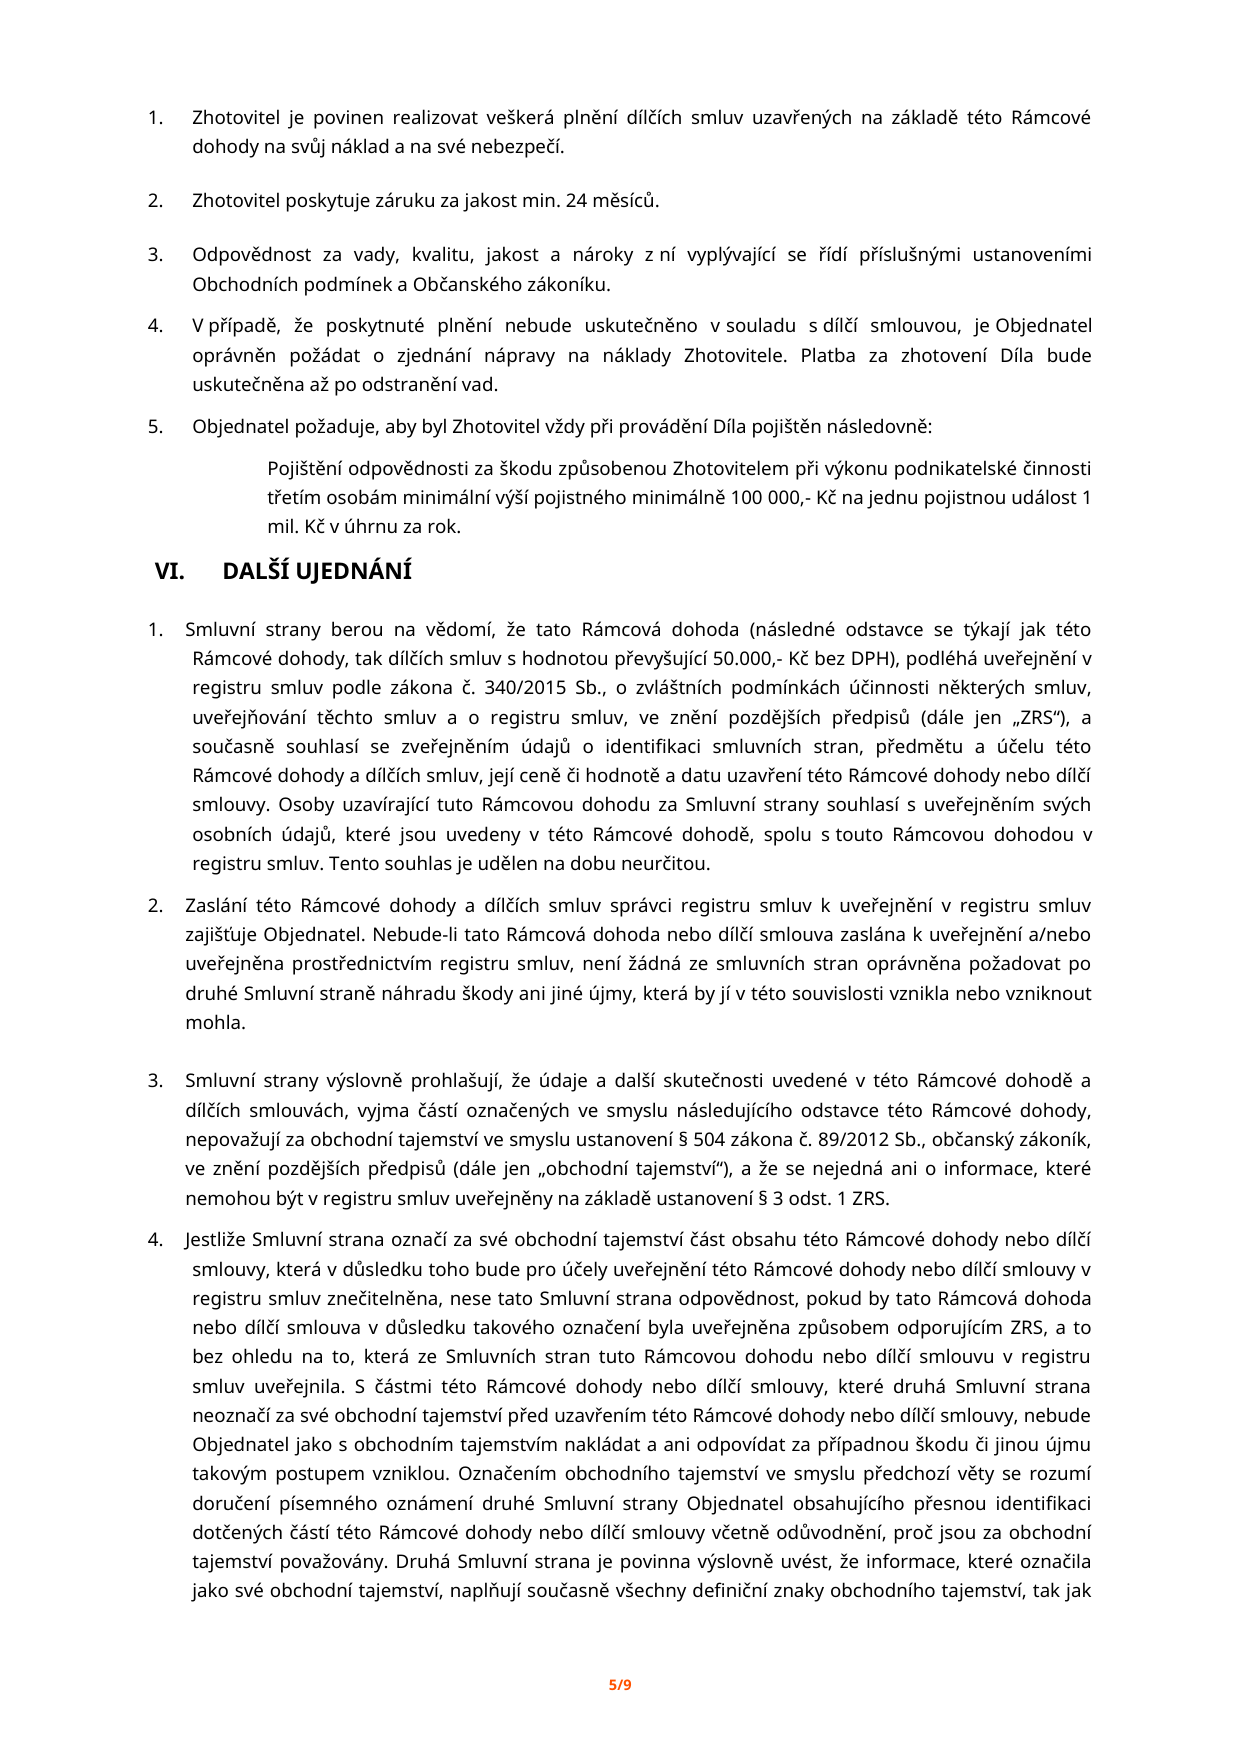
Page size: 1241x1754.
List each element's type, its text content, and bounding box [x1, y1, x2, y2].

list Smluvní strany berou na vědomí, že tato Rámcová dohoda (následné odstavce se týkají jak této Rámcové dohody, tak dílčích smluv s hodnotou převyšující 50.000,- Kč bez DPH), podléhá uveřejnění v registru smluv podle zákona č. 340/2015 Sb., o zvláštních podmínkách účinnosti některých smluv, uveřejňování těchto smluv a o registru smluv, ve znění pozdějších předpisů (dále jen „ZRS“), a současně souhlasí se zveřejněním údajů o identifikaci smluvních stran, předmětu a účelu této Rámcové dohody a dílčích smluv, její ceně či hodnotě a datu uzavření této Rámcové dohody nebo dílčí smlouvy. Osoby uzavírající tuto Rámcovou dohodu za Smluvní strany souhlasí s uveřejněním svých osobních údajů, které jsou uvedeny v této Rámcové dohodě, spolu s touto Rámcovou dohodou v registru smluv. Tento souhlas je udělen na dobu neurčitou. [148, 616, 1093, 876]
list V případě, že poskytnuté plnění nebude uskutečněno v souladu s dílčí smlouvou, je Objednatel oprávněn požádat o zjednání nápravy na náklady Zhotovitele. Platba za zhotovení Díla bude uskutečněna až po odstranění vad. [148, 313, 1093, 397]
list Zaslání této Rámcové dohody a dílčích smluv správci registru smluv k uveřejnění v registru smluv zajišťuje Objednatel. Nebude-li tato Rámcová dohoda nebo dílčí smlouva zaslána k uveřejnění a/nebo uveřejněna prostřednictvím registru smluv, není žádná ze smluvních stran oprávněna požadovat po druhé Smluvní straně náhradu škody ani jiné újmy, která by jí v této souvislosti vznikla nebo vzniknout mohla. [148, 892, 1093, 1035]
list Objednatel požaduje, aby byl Zhotovitel vždy při provádění Díla pojištěn následovně: [148, 413, 1093, 439]
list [148, 1227, 1093, 1603]
list Smluvní strany výslovně prohlašují, že údaje a další skutečnosti uvedené v této Rámcové dohodě a dílčích smlouvách, vyjma částí označených ve smyslu následujícího odstavce této Rámcové dohody, nepovažují za obchodní tajemství ve smyslu ustanovení § 504 zákona č. 89/2012 Sb., občanský zákoník, ve znění pozdějších předpisů (dále jen „obchodní tajemství“), a že se nejedná ani o informace, které nemohou být v registru smluv uveřejněny na základě ustanovení § 3 odst. 1 ZRS. [148, 1068, 1093, 1210]
list DALŠÍ UJEDNÁNÍ [185, 555, 1093, 586]
list Zhotovitel je povinen realizovat veškerá plnění dílčích smluv uzavřených na základě této Rámcové dohody na svůj náklad a na své nebezpečí. [148, 104, 1093, 159]
list Zhotovitel poskytuje záruku za jakost min. 24 měsíců. [148, 187, 1093, 213]
list Odpovědnost za vady, kvalitu, jakost a nároky z ní vyplývající se řídí příslušnými ustanoveními Obchodních podmínek a Občanského zákoníku. [148, 242, 1093, 297]
text Pojištění odpovědnosti za škodu způsobenou Zhotovitelem při výkonu podnikatelské činnosti třetím osobám minimální výší pojistného minimálně 100 000,- Kč na jednu pojistnou událost 1 mil. Kč v úhrnu za rok. [267, 455, 1093, 539]
